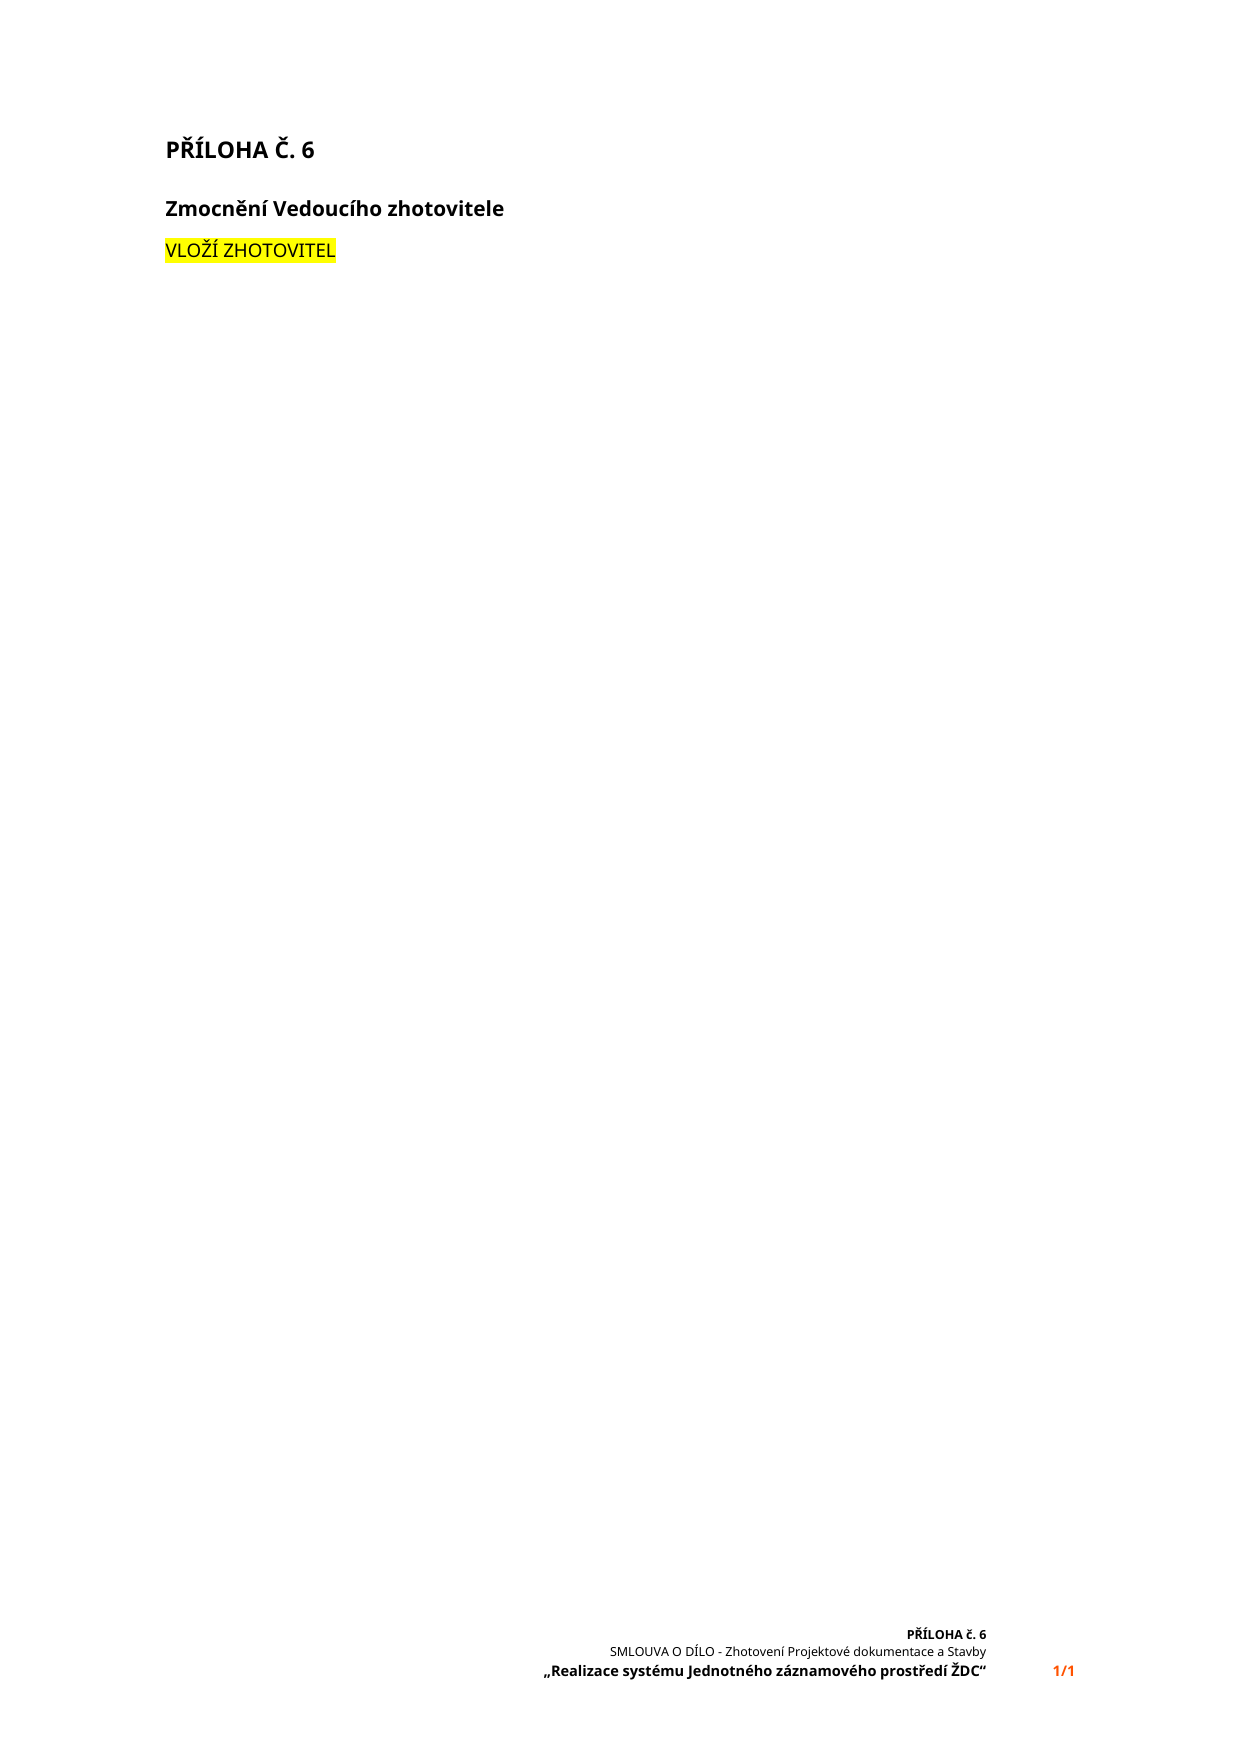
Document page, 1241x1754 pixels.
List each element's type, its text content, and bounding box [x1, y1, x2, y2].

text Zmocnění Vedoucího zhotovitele [165, 194, 1075, 222]
text Příloha č. 6 [165, 134, 1075, 166]
text VLOŽÍ ZHOTOVITEL [165, 237, 1075, 263]
